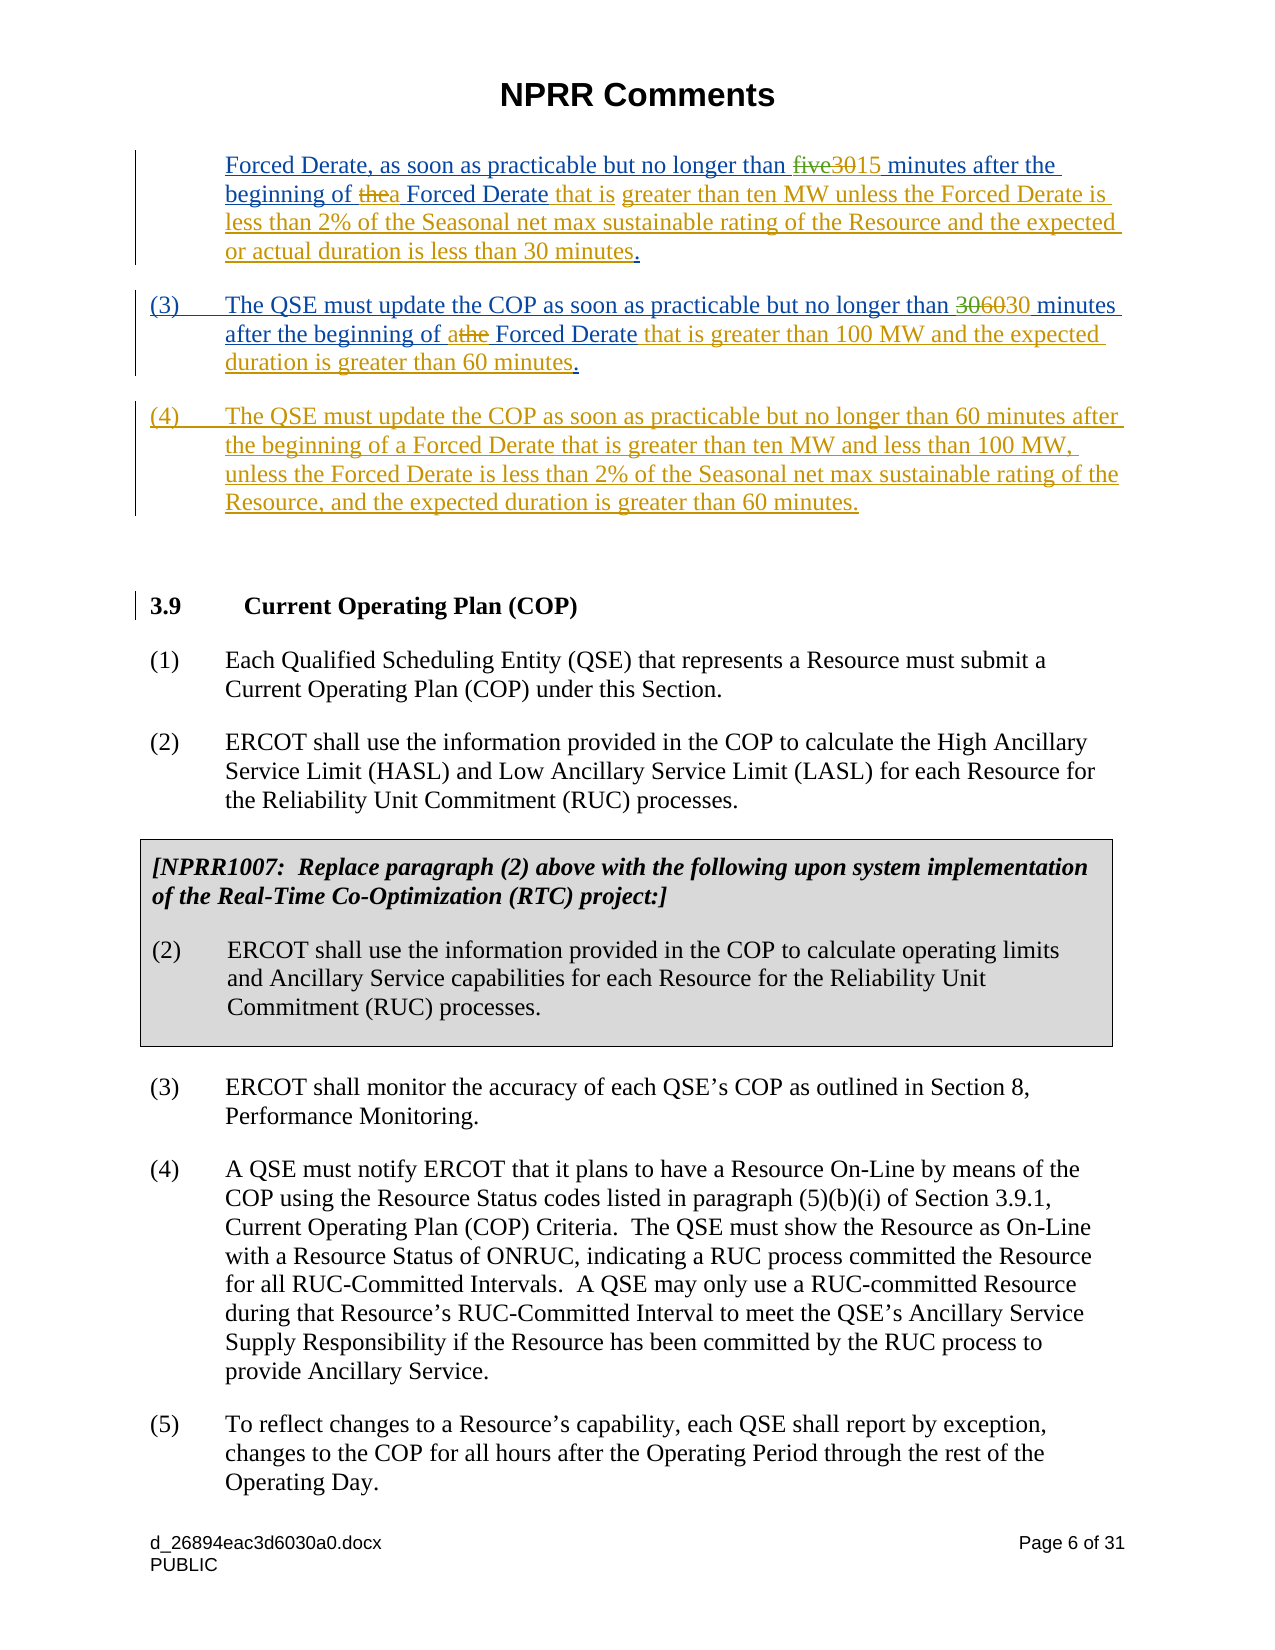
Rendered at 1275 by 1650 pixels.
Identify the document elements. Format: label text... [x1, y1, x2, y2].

text 3.9 Current Operating Plan (COP) [150, 591, 1125, 620]
text (2) ERCOT shall use the information provided in the COP to calculate the High Ancillary Service Limit (HASL) and Low Ancillary Service Limit (LASL) for each Resource for the Reliability Unit Commitment (RUC) processes. [150, 727, 1125, 814]
table_header [NPRR1007: Replace paragraph (2) above with the following upon system implementation of the Real-Time Co-Optimization (RTC) project:] (2) ERCOT shall use the information provided in the COP to calculate operating limits and Ancillary Service capabilities for each Resource for the Reliability Unit Commitment (RUC) processes. [141, 840, 1112, 1046]
text (5) To reflect changes to a Resource’s capability, each QSE shall report by exception, changes to the COP for all hours after the Operating Period through the rest of the Operating Day. [150, 1409, 1125, 1496]
text (4) A QSE must notify ERCOT that it plans to have a Resource On-Line by means of the COP using the Resource Status codes listed in paragraph (5)(b)(i) of Section 3.9.1, Current Operating Plan (COP) Criteria. The QSE must show the Resource as On-Line with a Resource Status of ONRUC, indicating a RUC process committed the Resource for all RUC-Committed Intervals. A QSE may only use a RUC-committed Resource during that Resource’s RUC-Committed Interval to meet the QSE’s Ancillary Service Supply Responsibility if the Resource has been committed by the RUC process to provide Ancillary Service. [150, 1154, 1125, 1384]
text (3) ERCOT shall monitor the accuracy of each QSE’s COP as outlined in Section 8, Performance Monitoring. [150, 1072, 1125, 1129]
text (1) Each Qualified Scheduling Entity (QSE) that represents a Resource must submit a Current Operating Plan (COP) under this Section. [150, 645, 1125, 702]
